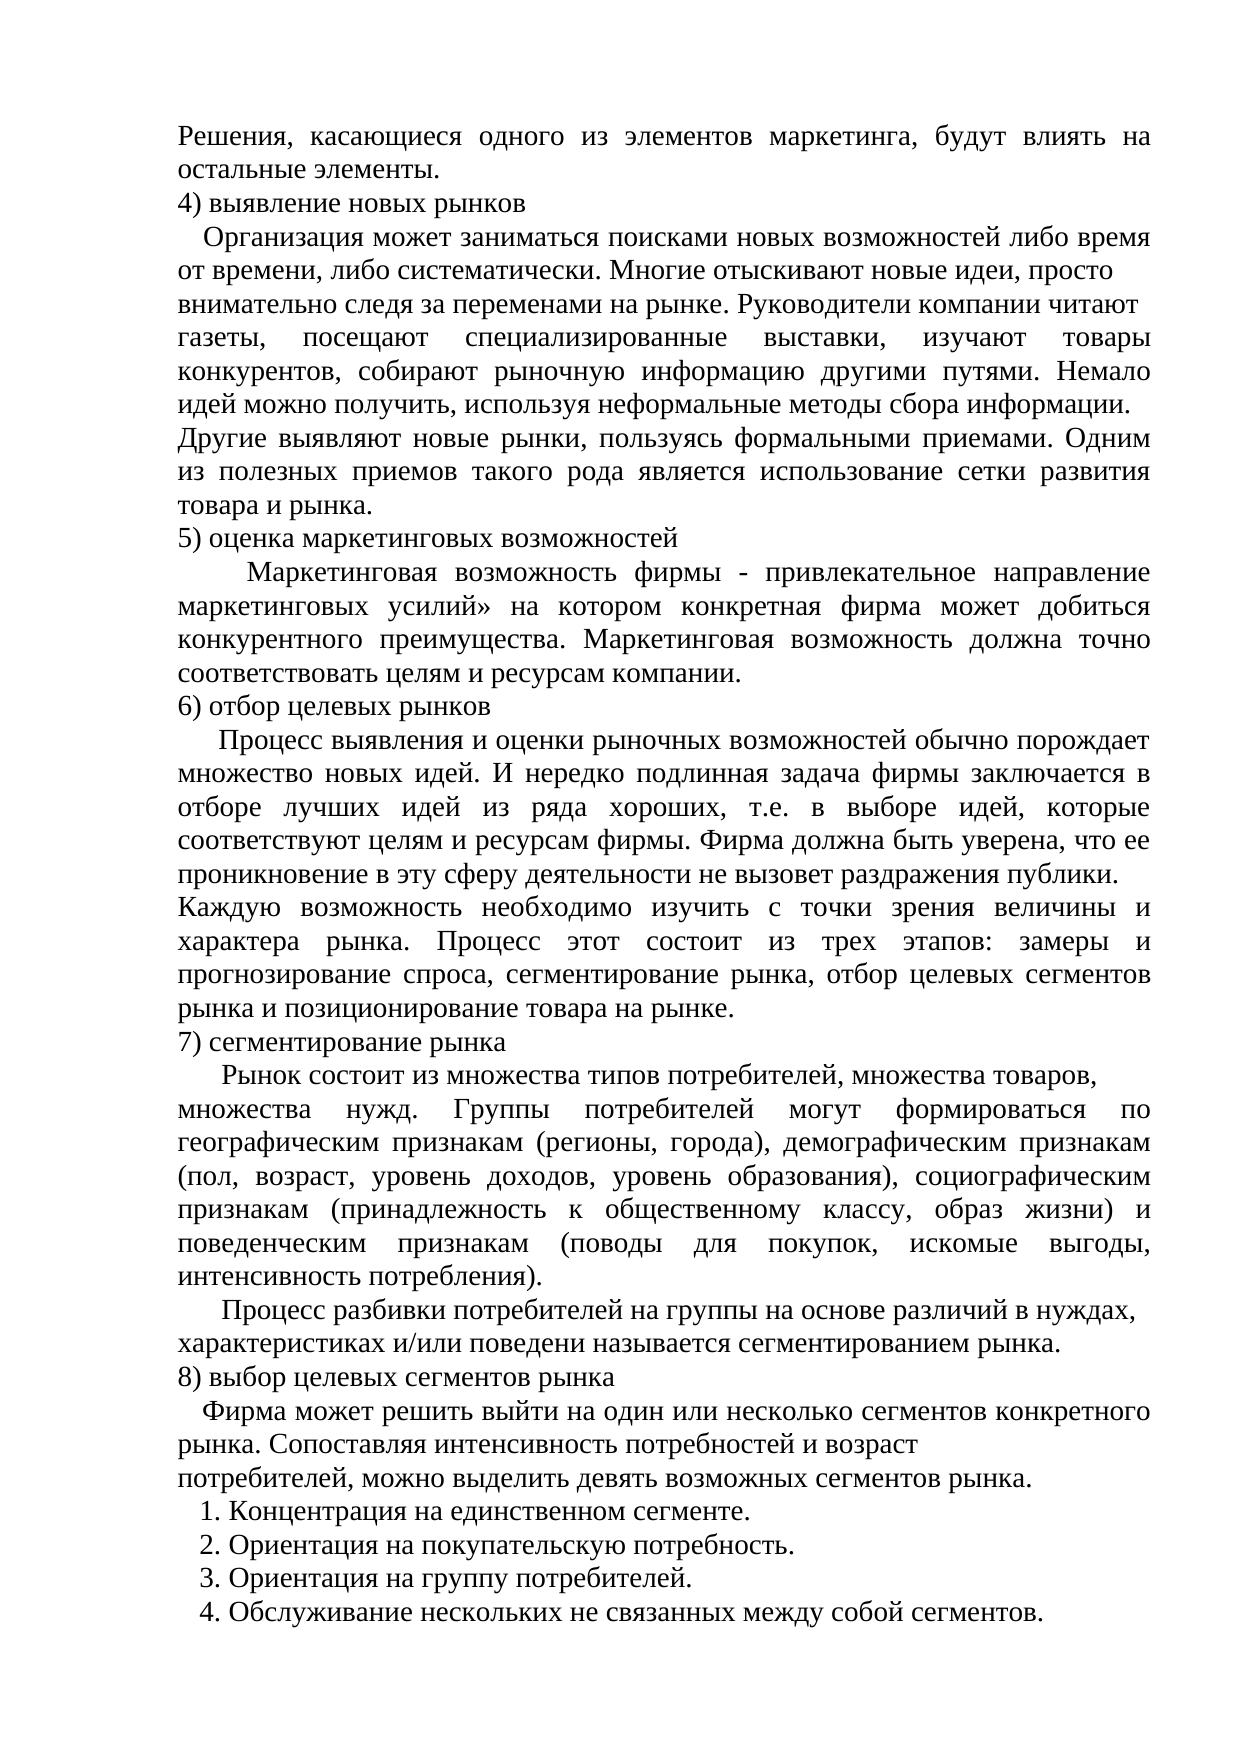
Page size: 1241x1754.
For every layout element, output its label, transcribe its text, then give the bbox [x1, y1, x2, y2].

text 1. Концентрация на единственном сегменте. [177, 1493, 1152, 1527]
text Другие выявляют новые рынки, пользуясь формальными приемами. Одним из полезных приемов такого рода является использование сетки развития товара и рынка. [177, 420, 1152, 521]
text характеристиках и/или поведени называется сегментированием рынка. [177, 1326, 1152, 1359]
text Каждую возможность необходимо изучить с точки зрения величины и характера рынка. Процесс этот состоит из трех этапов: замеры и прогнозирование спроса, сегментирование рынка, отбор целевых сегментов рынка и позиционирование товара на рынке. [177, 889, 1152, 1024]
text 8) выбор целевых сегментов рынка [177, 1359, 1152, 1393]
text Организация может заниматься поисками новых возможностей либо время от времени, либо систематически. Многие отыскивают новые идеи, просто [177, 219, 1152, 286]
text потребителей, можно выделить девять возможных сегментов рынка. [177, 1460, 1152, 1493]
text внимательно следя за переменами на рынке. Руководители компании читают [177, 286, 1152, 319]
text Рынок состоит из множества типов потребителей, множества товаров, [177, 1057, 1152, 1091]
text Фирма может решить выйти на один или несколько сегментов конкретного рынка. Сопоставляя интенсивность потребностей и возраст [177, 1393, 1152, 1460]
text 6) отбор целевых рынков [177, 688, 1152, 722]
text 2. Ориентация на покупательскую потребность. [177, 1527, 1152, 1560]
text 3. Ориентация на группу потребителей. [177, 1560, 1152, 1594]
text 4. Обслуживание нескольких не связанных между собой сегментов. [177, 1594, 1152, 1627]
text Маркетинговая возможность фирмы - привлекательное направление маркетинговых усилий» на котором конкретная фирма может добиться конкурентного преимущества. Маркетинговая возможность должна точно соответствовать целям и ресурсам компании. [177, 554, 1152, 688]
text Процесс разбивки потребителей на группы на основе различий в нуждах, [177, 1292, 1152, 1326]
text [177, 118, 1152, 185]
text множества нужд. Группы потребителей могут формироваться по географическим признакам (регионы, города), демографическим признакам (пол, возраст, уровень доходов, уровень образования), социографическим признакам (принадлежность к общественному классу, образ жизни) и поведенческим признакам (поводы для покупок, искомые выгоды, интенсивность потребления). [177, 1091, 1152, 1292]
text 7) сегментирование рынка [177, 1024, 1152, 1057]
text газеты, посещают специализированные выставки, изучают товары конкурентов, собирают рыночную информацию другими путями. Немало идей можно получить, используя неформальные методы сбора информации. [177, 319, 1152, 420]
text 4) выявление новых рынков [177, 185, 1152, 219]
text 5) оценка маркетинговых возможностей [177, 521, 1152, 554]
text Процесс выявления и оценки рыночных возможностей обычно порождает множество новых идей. И нередко подлинная задача фирмы заключается в отборе лучших идей из ряда хороших, т.е. в выборе идей, которые соответствуют целям и ресурсам фирмы. Фирма должна быть уверена, что ее проникновение в эту сферу деятельности не вызовет раздражения публики. [177, 722, 1152, 889]
